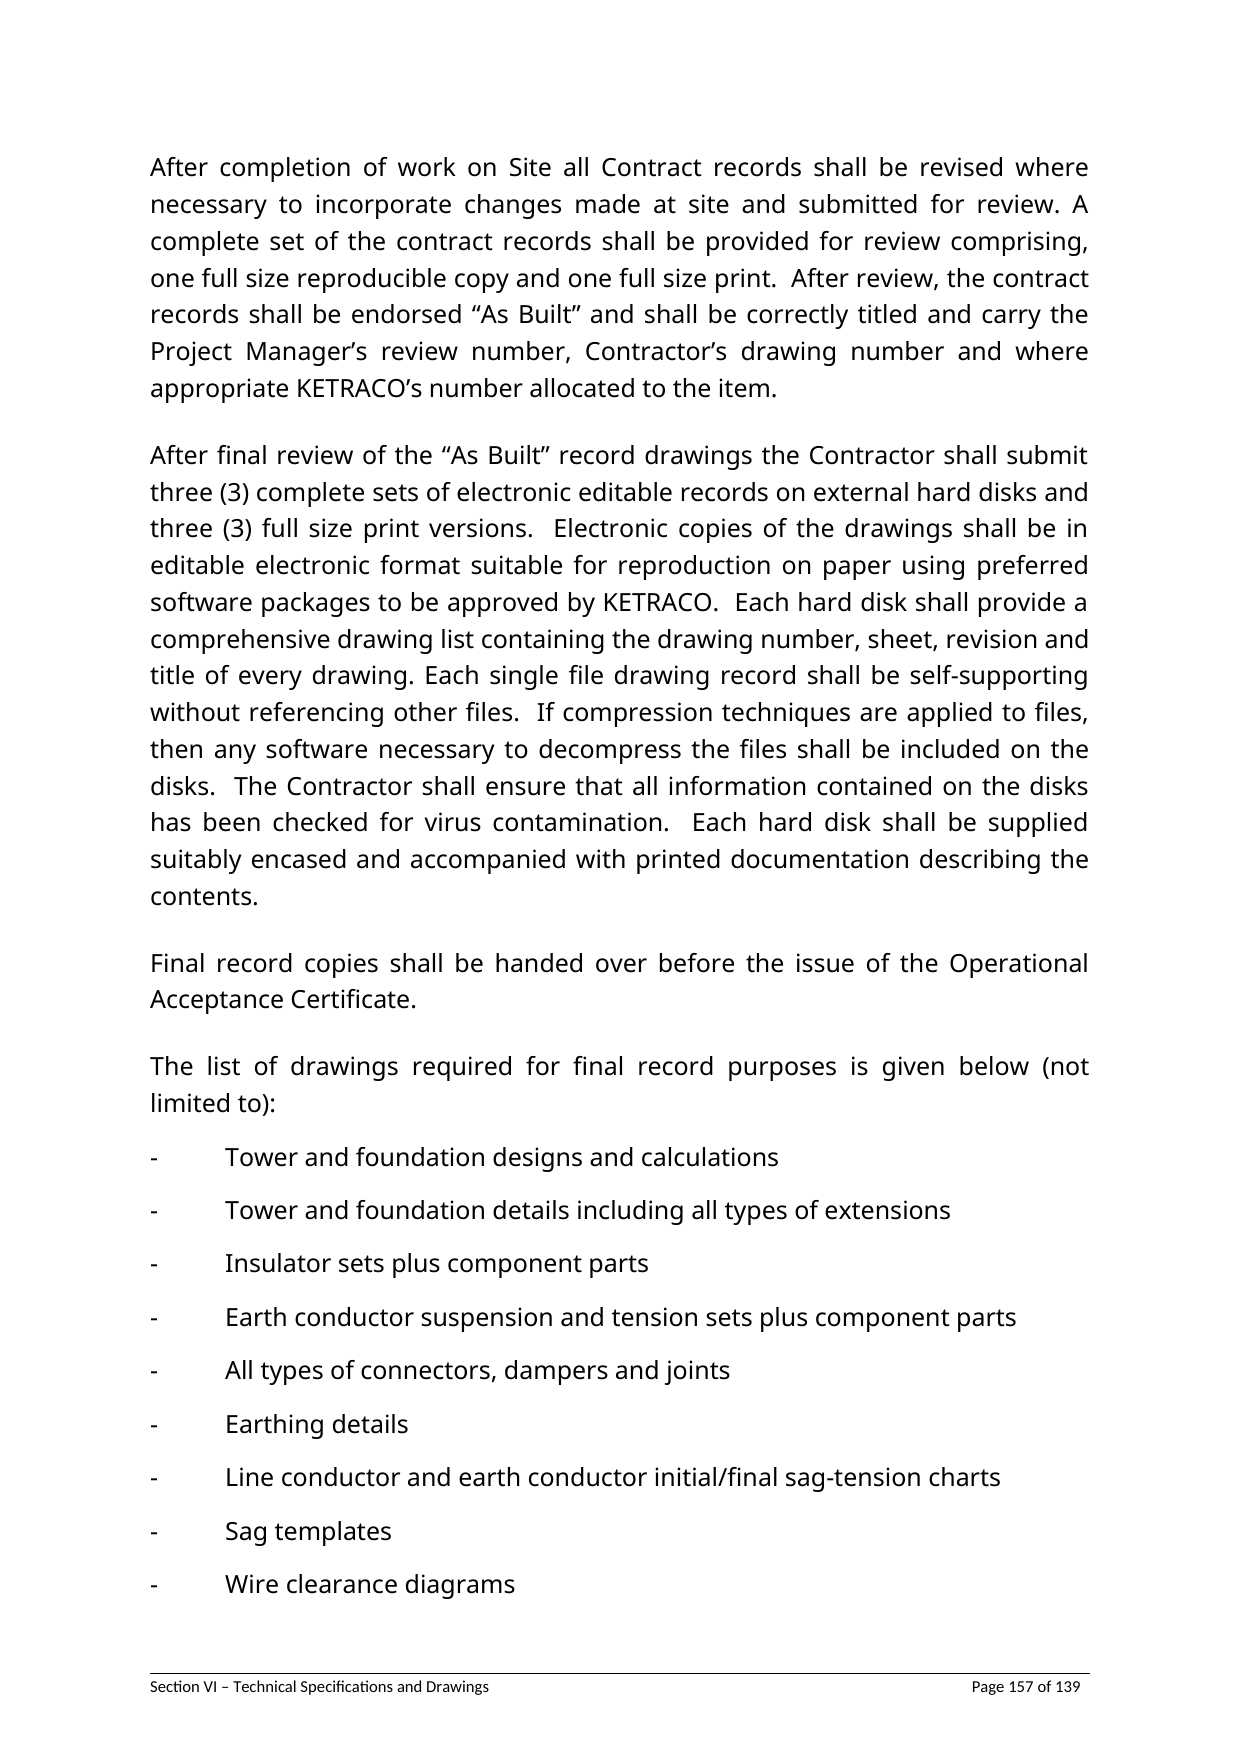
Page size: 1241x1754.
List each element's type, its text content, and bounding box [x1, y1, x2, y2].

text - Earth conductor suspension and tension sets plus component parts [150, 1299, 1090, 1333]
text - Earthing details [150, 1406, 1090, 1440]
text - Sag templates [150, 1513, 1090, 1547]
text - Tower and foundation details including all types of extensions [150, 1193, 1090, 1227]
text Final record copies shall be handed over before the issue of the Operational Acceptance Certificate. [150, 945, 1090, 1016]
text The list of drawings required for final record purposes is given below (not limited to): [150, 1049, 1090, 1120]
text - Line conductor and earth conductor initial/final sag-tension charts [150, 1460, 1090, 1494]
text - Insulator sets plus component parts [150, 1246, 1090, 1280]
text After completion of work on Site all Contract records shall be revised where necessary to incorporate changes made at site and submitted for review. A complete set of the contract records shall be provided for review comprising, one full size reproducible copy and one full size print. After review, the contract records shall be endorsed “As Built” and shall be correctly titled and carry the Project Manager’s review number, Contractor’s drawing number and where appropriate KETRACO’s number allocated to the item. [150, 150, 1090, 405]
text After final review of the “As Built” record drawings the Contractor shall submit three (3) complete sets of electronic editable records on external hard disks and three (3) full size print versions. Electronic copies of the drawings shall be in editable electronic format suitable for reproduction on paper using preferred software packages to be approved by KETRACO. Each hard disk shall provide a comprehensive drawing list containing the drawing number, sheet, revision and title of every drawing. Each single file drawing record shall be self-supporting without referencing other files. If compression techniques are applied to files, then any software necessary to decompress the files shall be included on the disks. The Contractor shall ensure that all information contained on the disks has been checked for virus contamination. Each hard disk shall be supplied suitably encased and accompanied with printed documentation describing the contents. [150, 437, 1090, 913]
text - Tower and foundation designs and calculations [150, 1139, 1090, 1173]
text - All types of connectors, dampers and joints [150, 1353, 1090, 1387]
text - Wire clearance diagrams [150, 1567, 1090, 1601]
